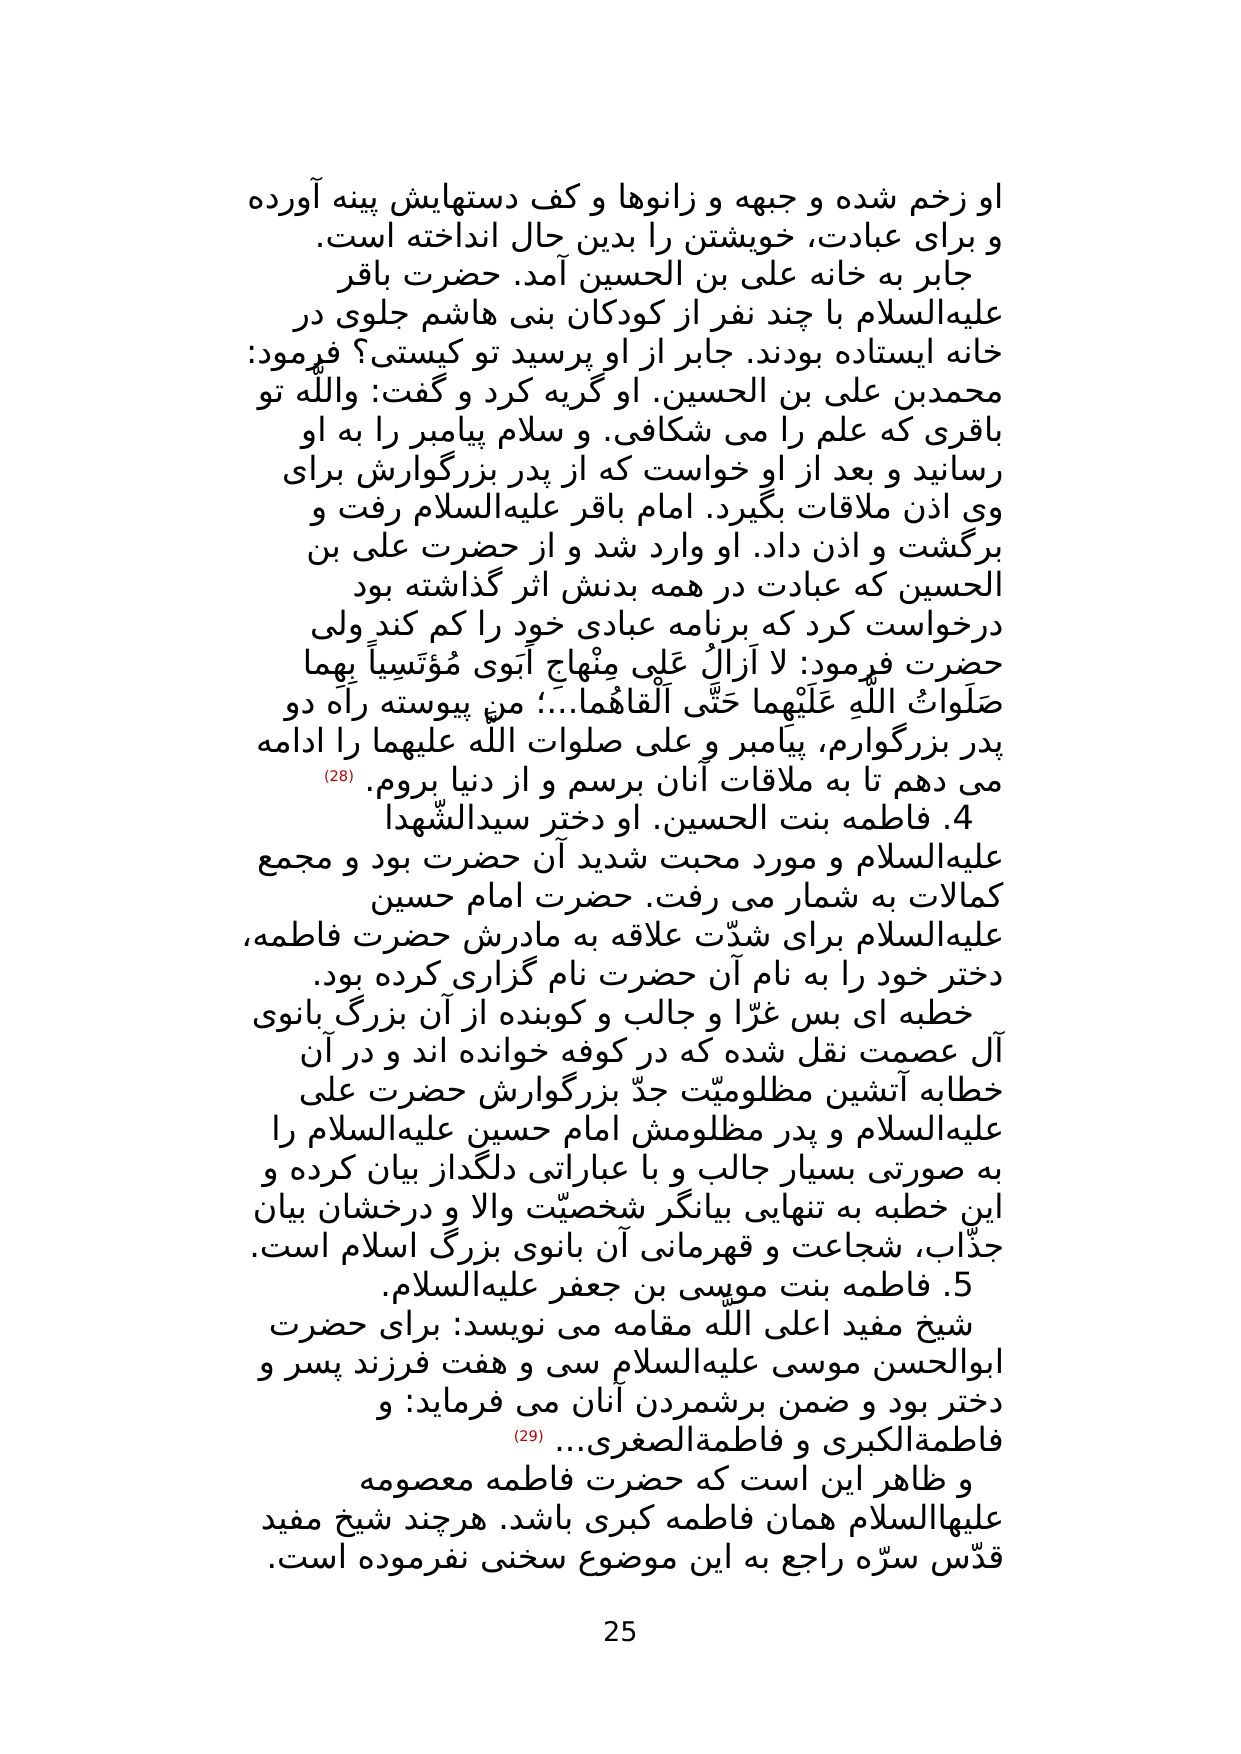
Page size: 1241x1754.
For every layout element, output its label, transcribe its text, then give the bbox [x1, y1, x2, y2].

text 5. فاطمه بنت موسى بن جعفر عليه‌السلام. [236, 1265, 1004, 1304]
text و ظاهر اين است كه حضرت فاطمه معصومه عليها‌السلام همان فاطمه كبرى باشد. هرچند شيخ مفيد قدّس سرّه راجع به اين موضوع سخنى نفرموده است. [236, 1459, 1004, 1576]
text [236, 177, 1004, 255]
text جابر به خانه على بن الحسين آمد. حضرت باقر عليه‌السلام با چند نفر از كودكان بنى هاشم جلوى در خانه ايستاده بودند. جابر از او پرسيد تو كيستى؟ فرمود: محمدبن على بن الحسين. او گريه كرد و گفت: واللَّه تو باقرى كه علم را مى شكافى. و سلام پيامبر را به او رسانيد و بعد از او خواست كه از پدر بزرگوارش براى وى اذن ملاقات بگيرد. امام باقر عليه‌السلام رفت و برگشت و اذن داد. او وارد شد و از حضرت على بن الحسين كه عبادت در همه بدنش اثر گذاشته بود درخواست كرد كه برنامه عبادى خود را كم كند ولى حضرت فرمود: لا اَزالُ عَلى مِنْهاجِ اَبَوى مُؤتَسِياً بِهِما صَلَواتُ اللَّهِ عَلَيْهِما حَتَّى اَلْقاهُما...؛ من پيوسته راه دو پدر بزرگوارم، پيامبر و على صلوات اللَّه عليهما را ادامه مى دهم تا به ملاقات آنان برسم و از دنيا بروم. (28) [236, 255, 1004, 799]
text شيخ مفيد اعلى اللَّه مقامه مى نويسد: براى حضرت ابوالحسن موسى عليه‌السلام سى و هفت فرزند پسر و دختر بود و ضمن برشمردن آنان مى فرمايد: و فاطمةالكبرى و فاطمةالصغرى... (29) [236, 1304, 1004, 1459]
text 4. فاطمه بنت الحسين. او دختر سيدالشّهدا عليه‌السلام و مورد محبت شديد آن حضرت بود و مجمع كمالات به شمار مى رفت. حضرت امام حسين عليه‌السلام براى شدّت علاقه به مادرش حضرت فاطمه، دختر خود را به نام آن حضرت نام گزارى كرده بود. [236, 799, 1004, 993]
text خطبه اى بس غرّا و جالب و كوبنده از آن بزرگ بانوى آل عصمت نقل شده كه در كوفه خوانده اند و در آن خطابه آتشين مظلوميّت جدّ بزرگوارش حضرت على عليه‌السلام و پدر مظلومش امام حسين عليه‌السلام را به صورتى بسيار جالب و با عباراتى دلگداز بيان كرده و اين خطبه به تنهايى بيانگر شخصيّت والا و درخشان بيان جذّاب، شجاعت و قهرمانى آن بانوى بزرگ اسلام است. [236, 993, 1004, 1265]
